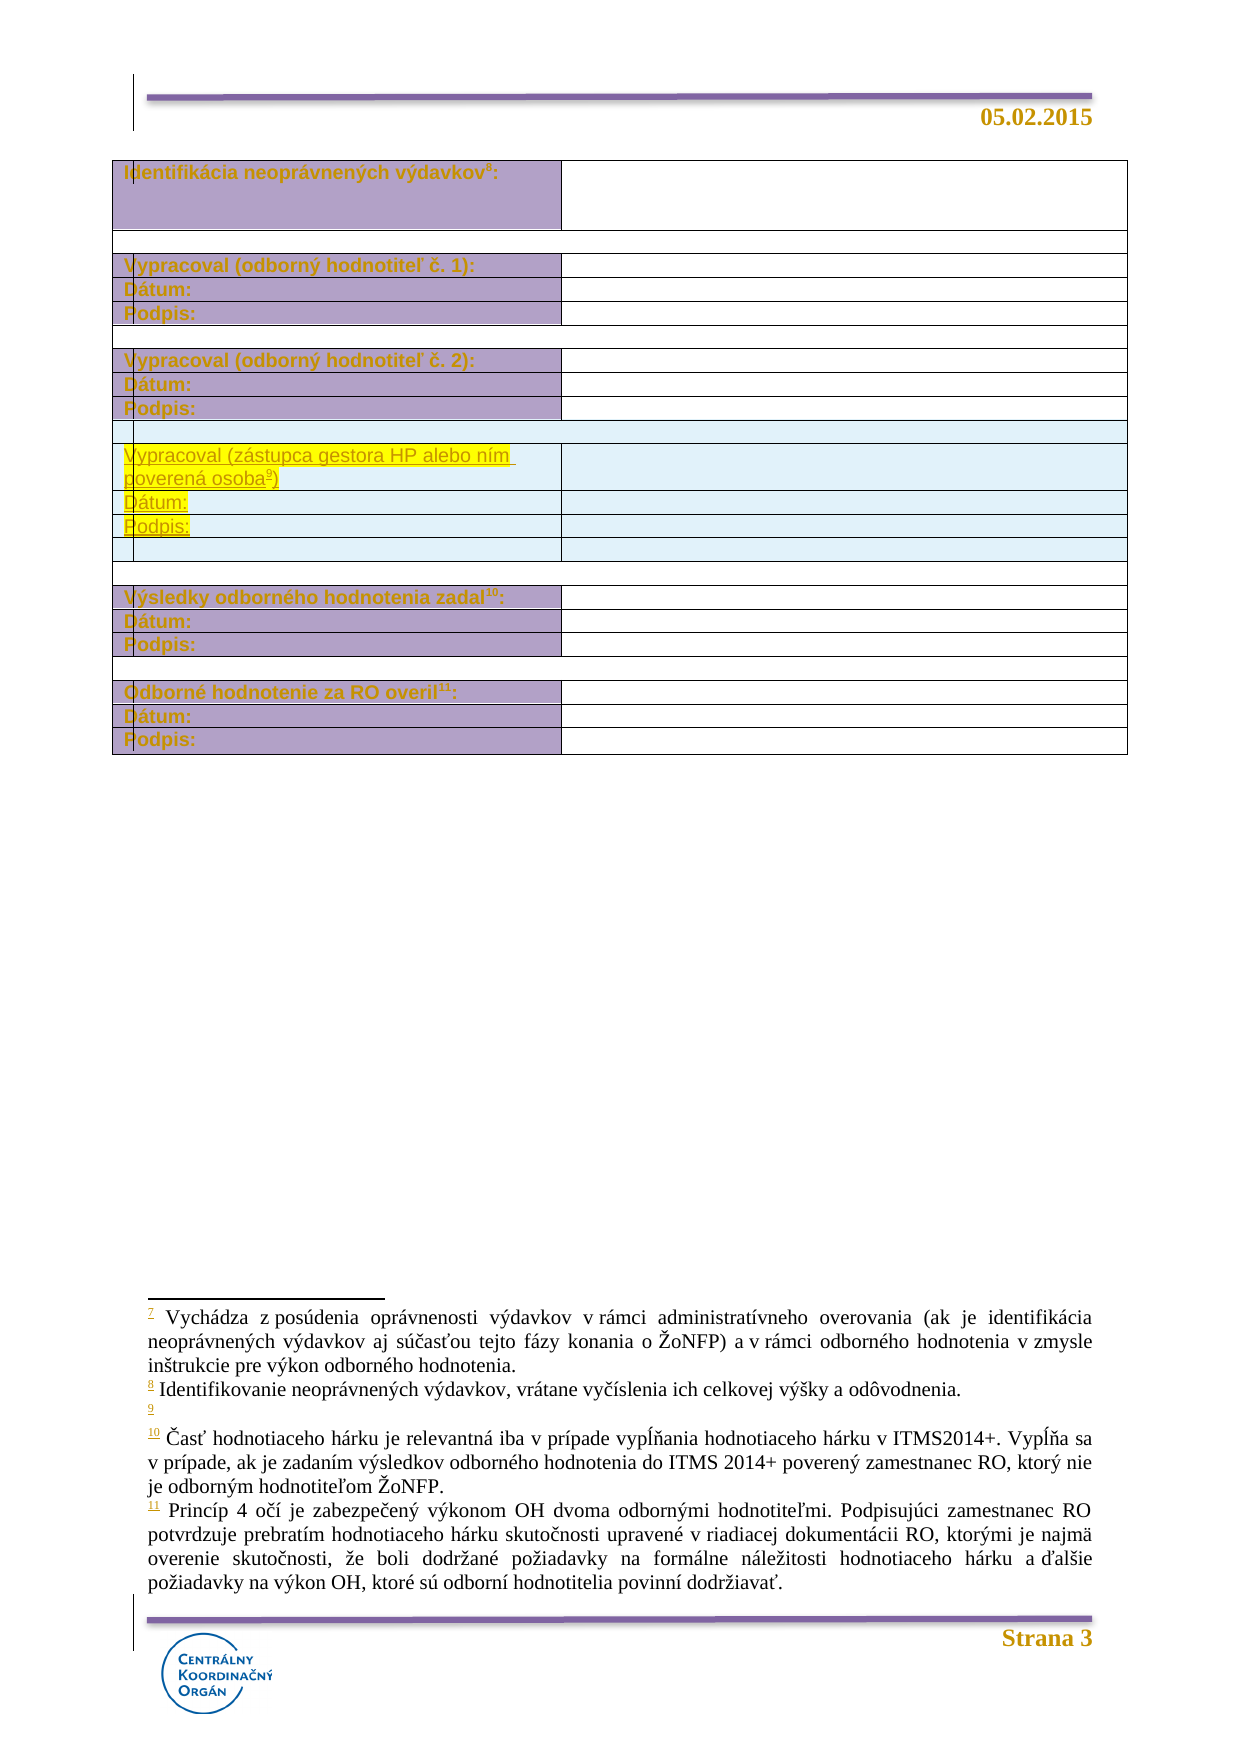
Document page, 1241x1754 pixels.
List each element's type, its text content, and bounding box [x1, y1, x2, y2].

table_cell [562, 728, 1127, 754]
table_cell [113, 326, 1127, 348]
table_cell [562, 397, 1127, 419]
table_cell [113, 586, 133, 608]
picture [159, 1631, 272, 1713]
table_cell [562, 278, 1127, 301]
table_cell Dátum: [134, 705, 561, 727]
table_cell Dátum: [134, 373, 561, 396]
table_cell Podpis: [113, 633, 133, 656]
table_cell Odborné hodnotenie za RO overil: [134, 681, 561, 703]
table_cell [562, 586, 1127, 608]
table_cell [113, 562, 1127, 585]
table_cell [562, 610, 1127, 632]
table_cell Podpis: [113, 302, 133, 324]
table_cell Dátum: [113, 278, 133, 301]
table_cell Podpis: [134, 302, 561, 324]
table_cell Dátum: [134, 278, 561, 301]
table_cell [562, 254, 1127, 277]
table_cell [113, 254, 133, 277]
table_cell [562, 302, 1127, 324]
table_cell [562, 373, 1127, 396]
table_cell Podpis: [113, 728, 561, 754]
table_cell Vypracoval (odborný hodnotiteľ č. 1): [134, 254, 561, 277]
table_cell Vypracoval (odborný hodnotiteľ č. 2): [134, 349, 561, 372]
table_cell Dátum: [113, 610, 133, 632]
table_cell Identifikácia neoprávnených výdavkov: [113, 161, 561, 229]
table_cell [562, 633, 1127, 656]
table_cell [562, 349, 1127, 372]
table_cell Dátum: [134, 610, 561, 632]
table_cell [113, 231, 1127, 253]
table_cell [562, 705, 1127, 727]
table_cell [113, 657, 1127, 680]
table_cell Dátum: [113, 373, 133, 396]
table_cell [562, 681, 1127, 703]
table_cell Výsledky odborného hodnotenia zadal: [134, 586, 561, 608]
table_cell Podpis: [134, 397, 561, 419]
table_cell Podpis: [113, 397, 133, 419]
table_cell Dátum: [113, 705, 133, 727]
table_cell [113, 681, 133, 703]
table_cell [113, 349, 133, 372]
table_cell Podpis: [134, 633, 561, 656]
table_cell [562, 161, 1127, 229]
